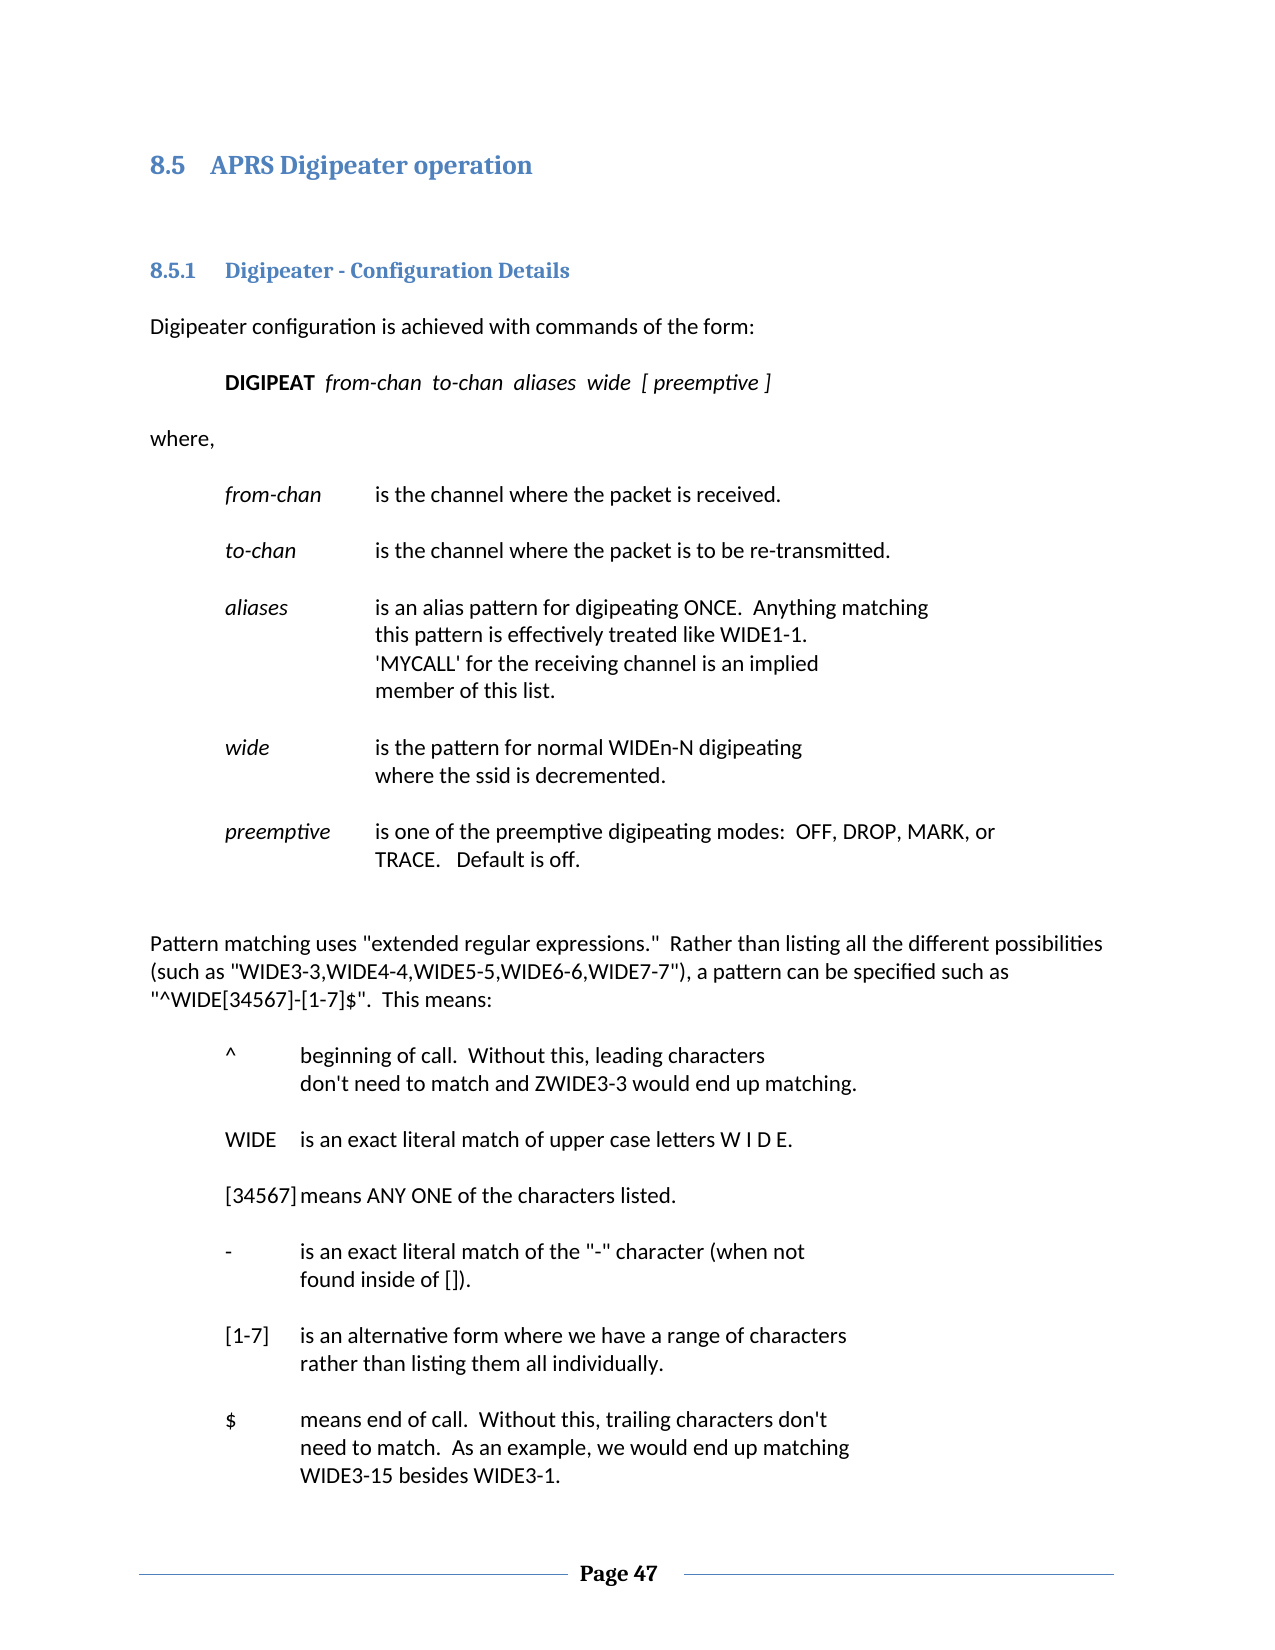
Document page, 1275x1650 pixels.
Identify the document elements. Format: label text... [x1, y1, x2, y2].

text need to match. As an example, we would end up matching [150, 1433, 1125, 1461]
text wide is the pattern for normal WIDEn-N digipeating [150, 733, 1125, 761]
text preemptive is one of the preemptive digipeating modes: OFF, DROP, MARK, or [150, 817, 1125, 845]
text found inside of []). [150, 1265, 1125, 1293]
text - is an exact literal match of the "-" character (when not [150, 1237, 1125, 1265]
subtitle APRS Digipeater operation [150, 150, 1125, 181]
text [1-7] is an alternative form where we have a range of characters [150, 1321, 1125, 1349]
text [34567] means ANY ONE of the characters listed. [150, 1181, 1125, 1209]
text rather than listing them all individually. [150, 1349, 1125, 1377]
text Pattern matching uses "extended regular expressions." Rather than listing all the different possibilities (such as "WIDE3-3,WIDE4-4,WIDE5-5,WIDE6-6,WIDE7-7"), a pattern can be specified such as "^WIDE[34567]-[1-7]$". This means: [150, 929, 1125, 1013]
text this pattern is effectively treated like WIDE1-1. [150, 621, 1125, 649]
text where the ssid is decremented. [150, 761, 1125, 789]
text TRACE. Default is off. [150, 845, 1125, 873]
text from-chan is the channel where the packet is received. [150, 481, 1125, 508]
subtitle Digipeater - Configuration Details [150, 258, 1125, 284]
text WIDE is an exact literal match of upper case letters W I D E. [150, 1125, 1125, 1153]
text DIGIPEAT from-chan to-chan aliases wide [ preemptive ] [150, 368, 1125, 396]
text 'MYCALL' for the receiving channel is an implied [150, 649, 1125, 677]
text WIDE3-15 besides WIDE3-1. [150, 1461, 1125, 1489]
text $ means end of call. Without this, trailing characters don't [150, 1405, 1125, 1433]
text member of this list. [150, 677, 1125, 705]
text aliases is an alias pattern for digipeating ONCE. Anything matching [150, 593, 1125, 621]
text Digipeater configuration is achieved with commands of the form: [150, 312, 1125, 340]
text where, [150, 424, 1125, 452]
text to-chan is the channel where the packet is to be re-transmitted. [150, 537, 1125, 564]
text ^ beginning of call. Without this, leading characters [150, 1041, 1125, 1069]
text don't need to match and ZWIDE3-3 would end up matching. [150, 1069, 1125, 1097]
